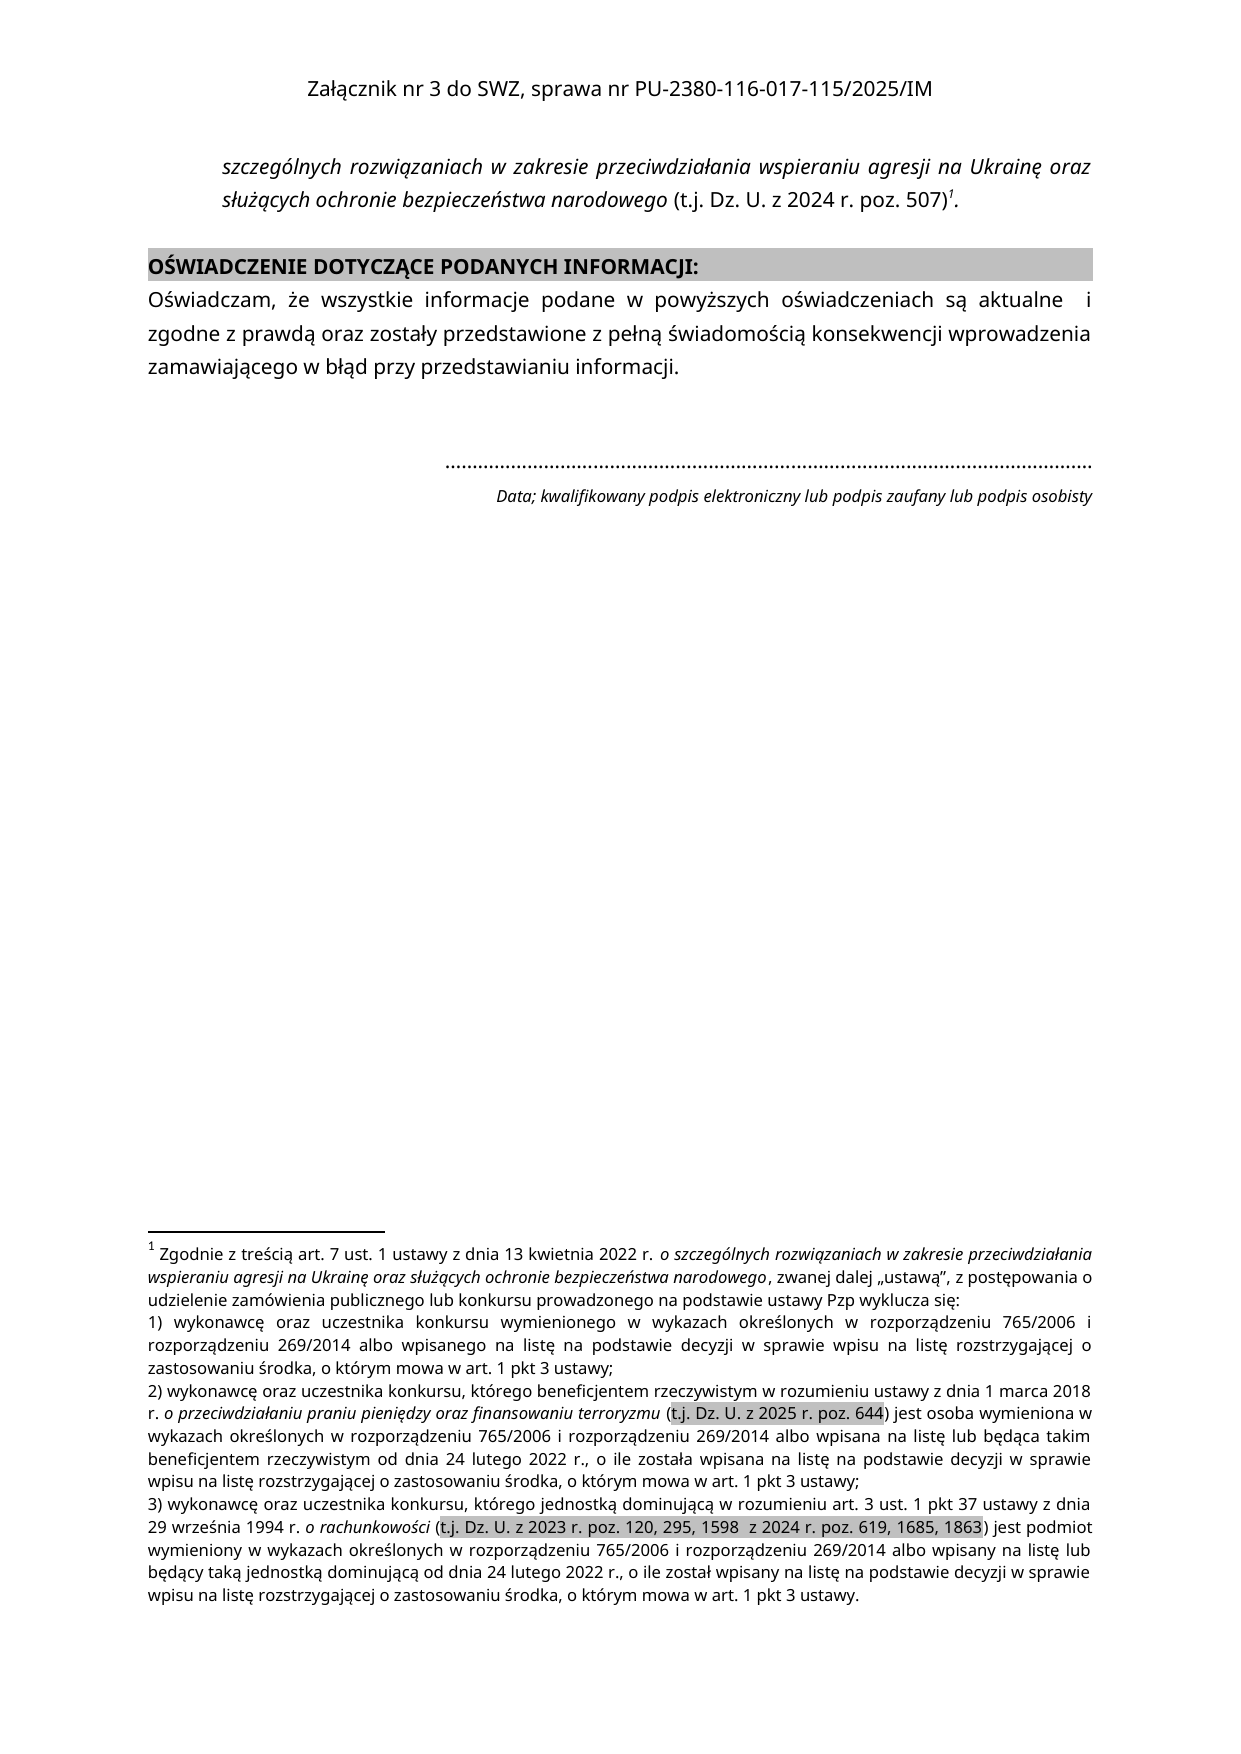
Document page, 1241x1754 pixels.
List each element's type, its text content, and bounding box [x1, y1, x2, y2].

text ………………………………………………………………………………………………………. [148, 414, 1093, 476]
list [185, 148, 1093, 214]
text Data; kwalifikowany podpis elektroniczny lub podpis zaufany lub podpis osobisty [148, 476, 1093, 509]
text OŚWIADCZENIE DOTYCZĄCE PODANYCH INFORMACJI: [148, 248, 1093, 281]
text Oświadczam, że wszystkie informacje podane w powyższych oświadczeniach są aktualne i zgodne z prawdą oraz zostały przedstawione z pełną świadomością konsekwencji wprowadzenia zamawiającego w błąd przy przedstawianiu informacji. [148, 281, 1093, 381]
